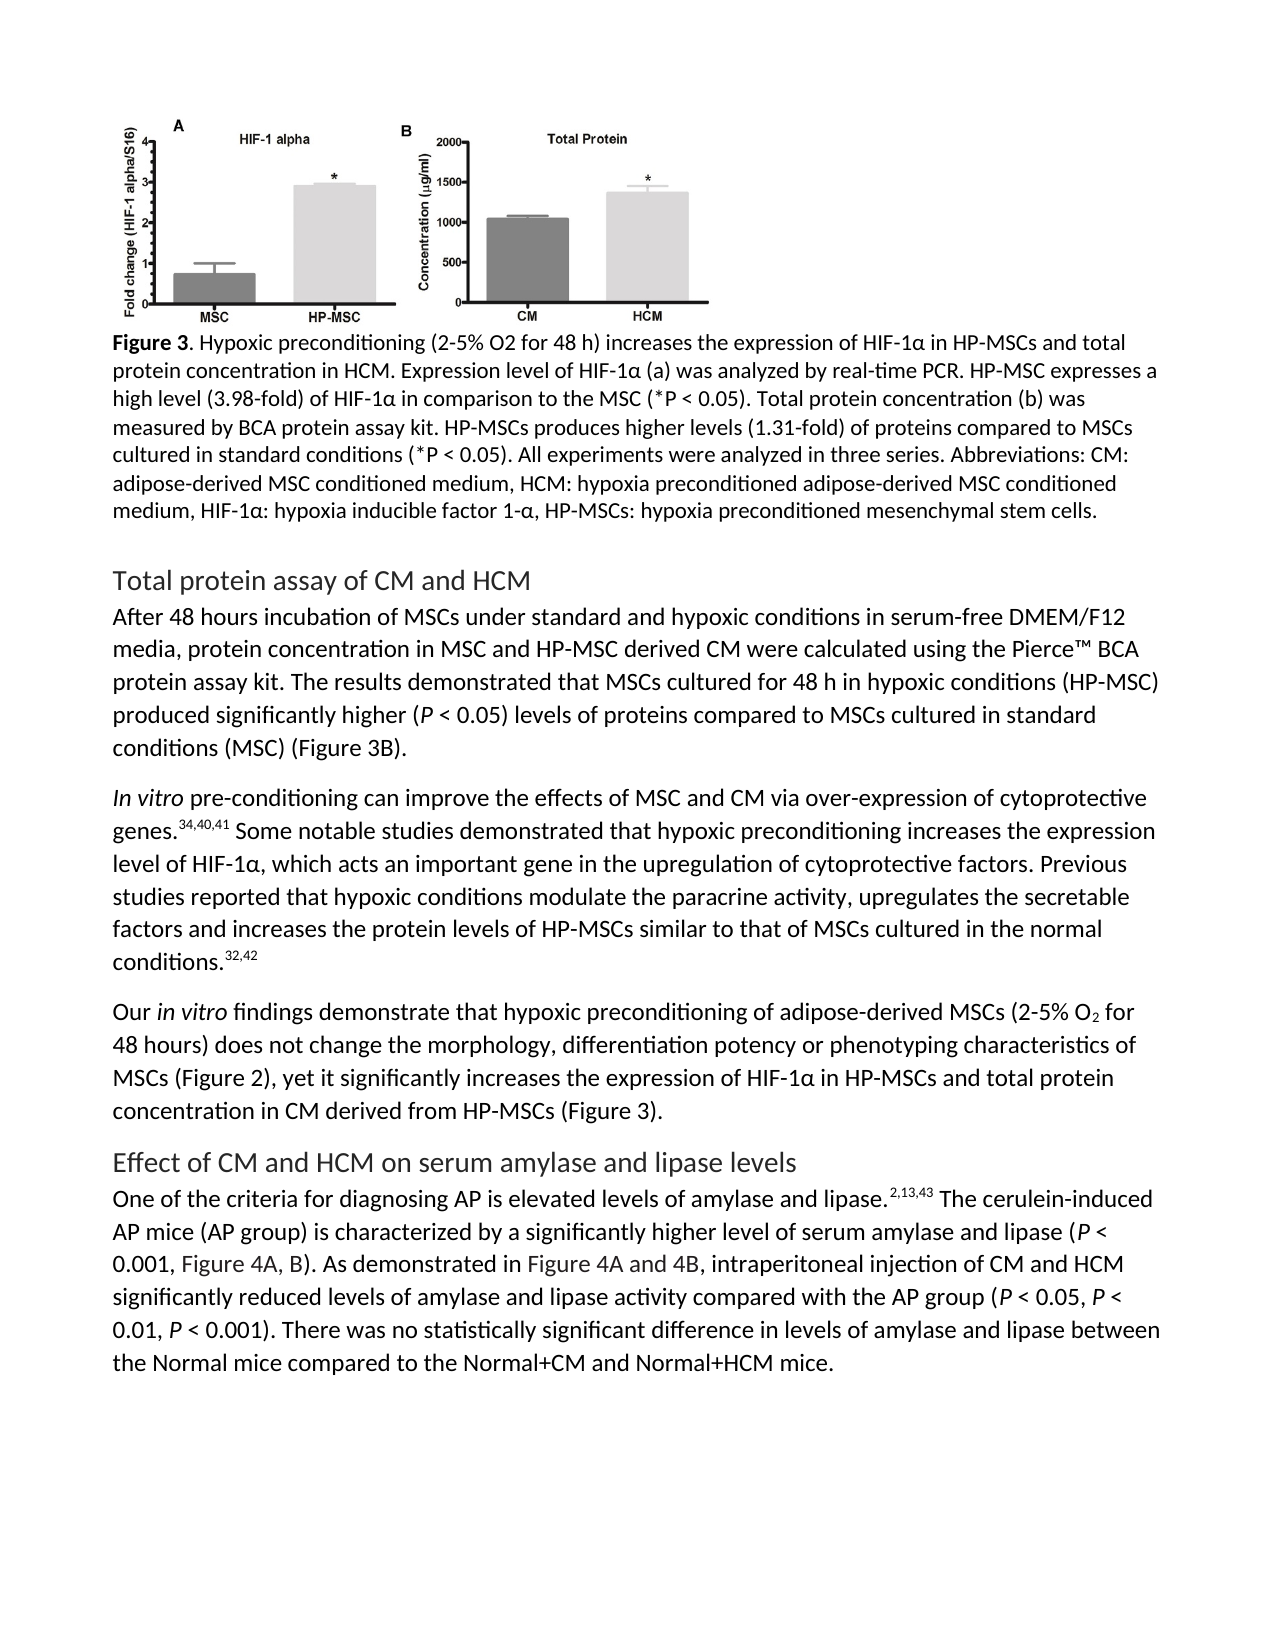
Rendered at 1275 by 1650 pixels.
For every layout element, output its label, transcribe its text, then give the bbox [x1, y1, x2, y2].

text Our in vitro findings demonstrate that hypoxic preconditioning of adipose-derived MSCs (2-5% O2 for 48 hours) does not change the morphology, differentiation potency or phenotyping characteristics of MSCs (Figure 2), yet it significantly increases the expression of HIF-1α in HP-MSCs and total protein concentration in CM derived from HP-MSCs (Figure 3). [112, 996, 1162, 1125]
text One of the criteria for diagnosing AP is elevated levels of amylase and lipase.2,13,43 The cerulein-induced AP mice (AP group) is characterized by a significantly higher level of serum amylase and lipase (P < 0.001, Figure 4A, B). As demonstrated in Figure 4A and 4B, intraperitoneal injection of CM and HCM significantly reduced levels of amylase and lipase activity compared with the AP group (P < 0.05, P < 0.01, P < 0.001). There was no statistically significant difference in levels of amylase and lipase between the Normal mice compared to the Normal+CM and Normal+HCM mice. [112, 1183, 1162, 1378]
text Figure 3. Hypoxic preconditioning (2-5% O2 for 48 h) increases the expression of HIF-1α in HP-MSCs and total protein concentration in HCM. Expression level of HIF-1α (a) was analyzed by real-time PCR. HP-MSC expresses a high level (3.98-fold) of HIF-1α in comparison to the MSC (*P < 0.05). Total protein concentration (b) was measured by BCA protein assay kit. HP-MSCs produces higher levels (1.31-fold) of proteins compared to MSCs cultured in standard conditions (*P < 0.05). All experiments were analyzed in three series. Abbreviations: CM: adipose-derived MSC conditioned medium, HCM: hypoxia preconditioned adipose-derived MSC conditioned medium, HIF-1α: hypoxia inducible factor 1-α, HP-MSCs: hypoxia preconditioned mesenchymal stem cells. [112, 328, 1162, 525]
picture [112, 112, 713, 329]
text In vitro pre-conditioning can improve the effects of MSC and CM via over-expression of cytoprotective genes.34,40,41 Some notable studies demonstrated that hypoxic preconditioning increases the expression level of HIF-1α, which acts an important gene in the upregulation of cytoprotective factors. Previous studies reported that hypoxic conditions modulate the paracrine activity, upregulates the secretable factors and increases the protein levels of HP-MSCs similar to that of MSCs cultured in the normal conditions.32,42 [112, 782, 1162, 977]
text After 48 hours incubation of MSCs under standard and hypoxic conditions in serum-free DMEM/F12 media, protein concentration in MSC and HP-MSC derived CM were calculated using the Pierce™ BCA protein assay kit. The results demonstrated that MSCs cultured for 48 h in hypoxic conditions (HP-MSC) produced significantly higher (P < 0.05) levels of proteins compared to MSCs cultured in standard conditions (MSC) (Figure 3B). [112, 601, 1162, 763]
subtitle Effect of CM and HCM on serum amylase and lipase levels [112, 1144, 1162, 1180]
subtitle Total protein assay of CM and HCM [112, 529, 1162, 598]
